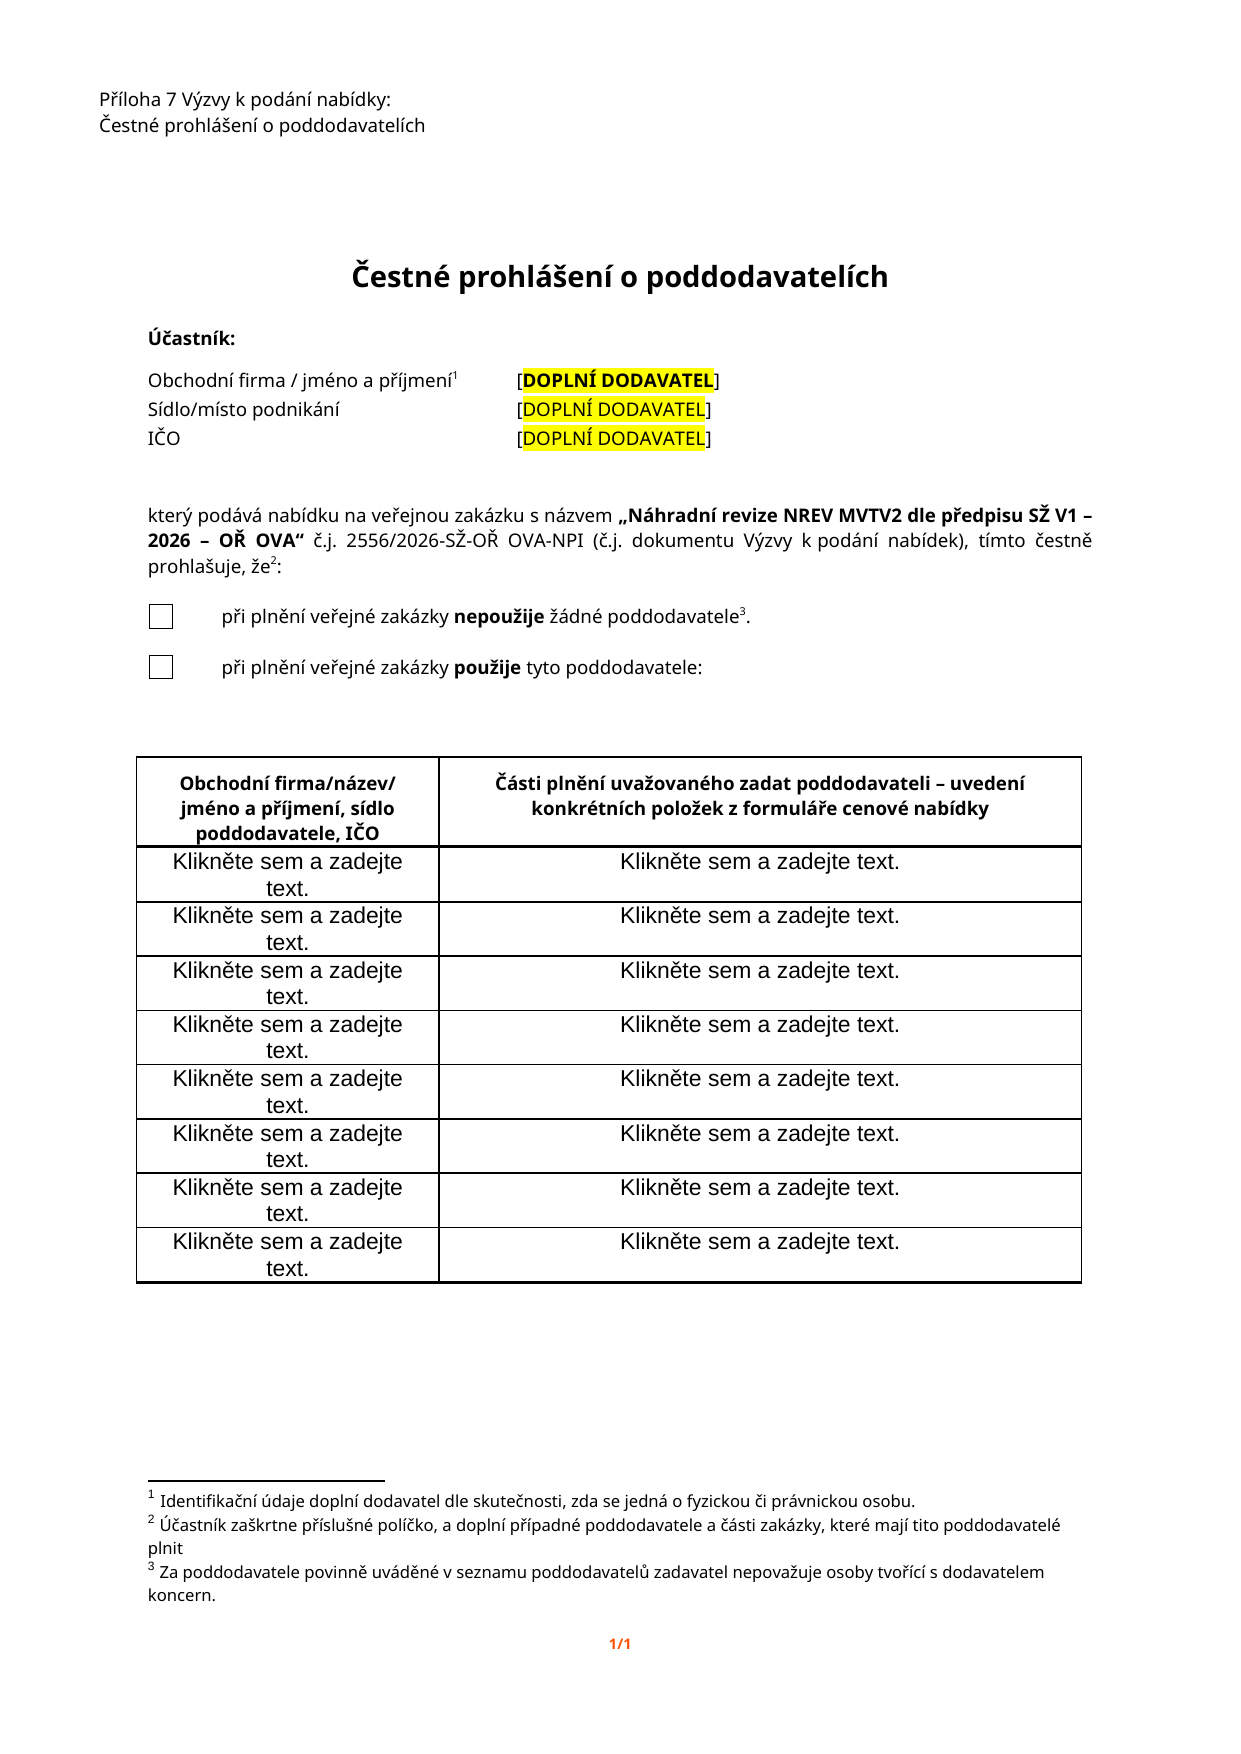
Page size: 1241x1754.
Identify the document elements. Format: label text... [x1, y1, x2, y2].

text při plnění veřejné zakázky nepoužije žádné poddodavatele. [148, 603, 1093, 629]
text Obchodní firma / jméno a příjmení [148, 364, 1093, 393]
title Čestné prohlášení o poddodavatelích [148, 256, 1093, 296]
text Účastník: [148, 321, 1093, 352]
text Sídlo/místo podnikání [DOPLNÍ DODAVATEL] [148, 393, 1093, 422]
table_header Části plnění uvažovaného zadat poddodavateli – uvedení konkrétních položek z formuláře cenové nabídky [440, 758, 1081, 845]
table_header Obchodní firma/název/ jméno a příjmení, sídlo poddodavatele, IČO [137, 758, 438, 845]
text který podává nabídku na veřejnou zakázku s názvem „Náhradní revize NREV MVTV2 dle předpisu SŽ V1 – 2026 – OŘ OVA“ č.j. 2556/2026-SŽ-OŘ OVA-NPI (č.j. dokumentu Výzvy k podání nabídek), tímto čestně prohlašuje, že: [148, 502, 1093, 578]
text při plnění veřejné zakázky použije tyto poddodavatele: [148, 654, 1093, 679]
text IČO [148, 422, 1093, 451]
